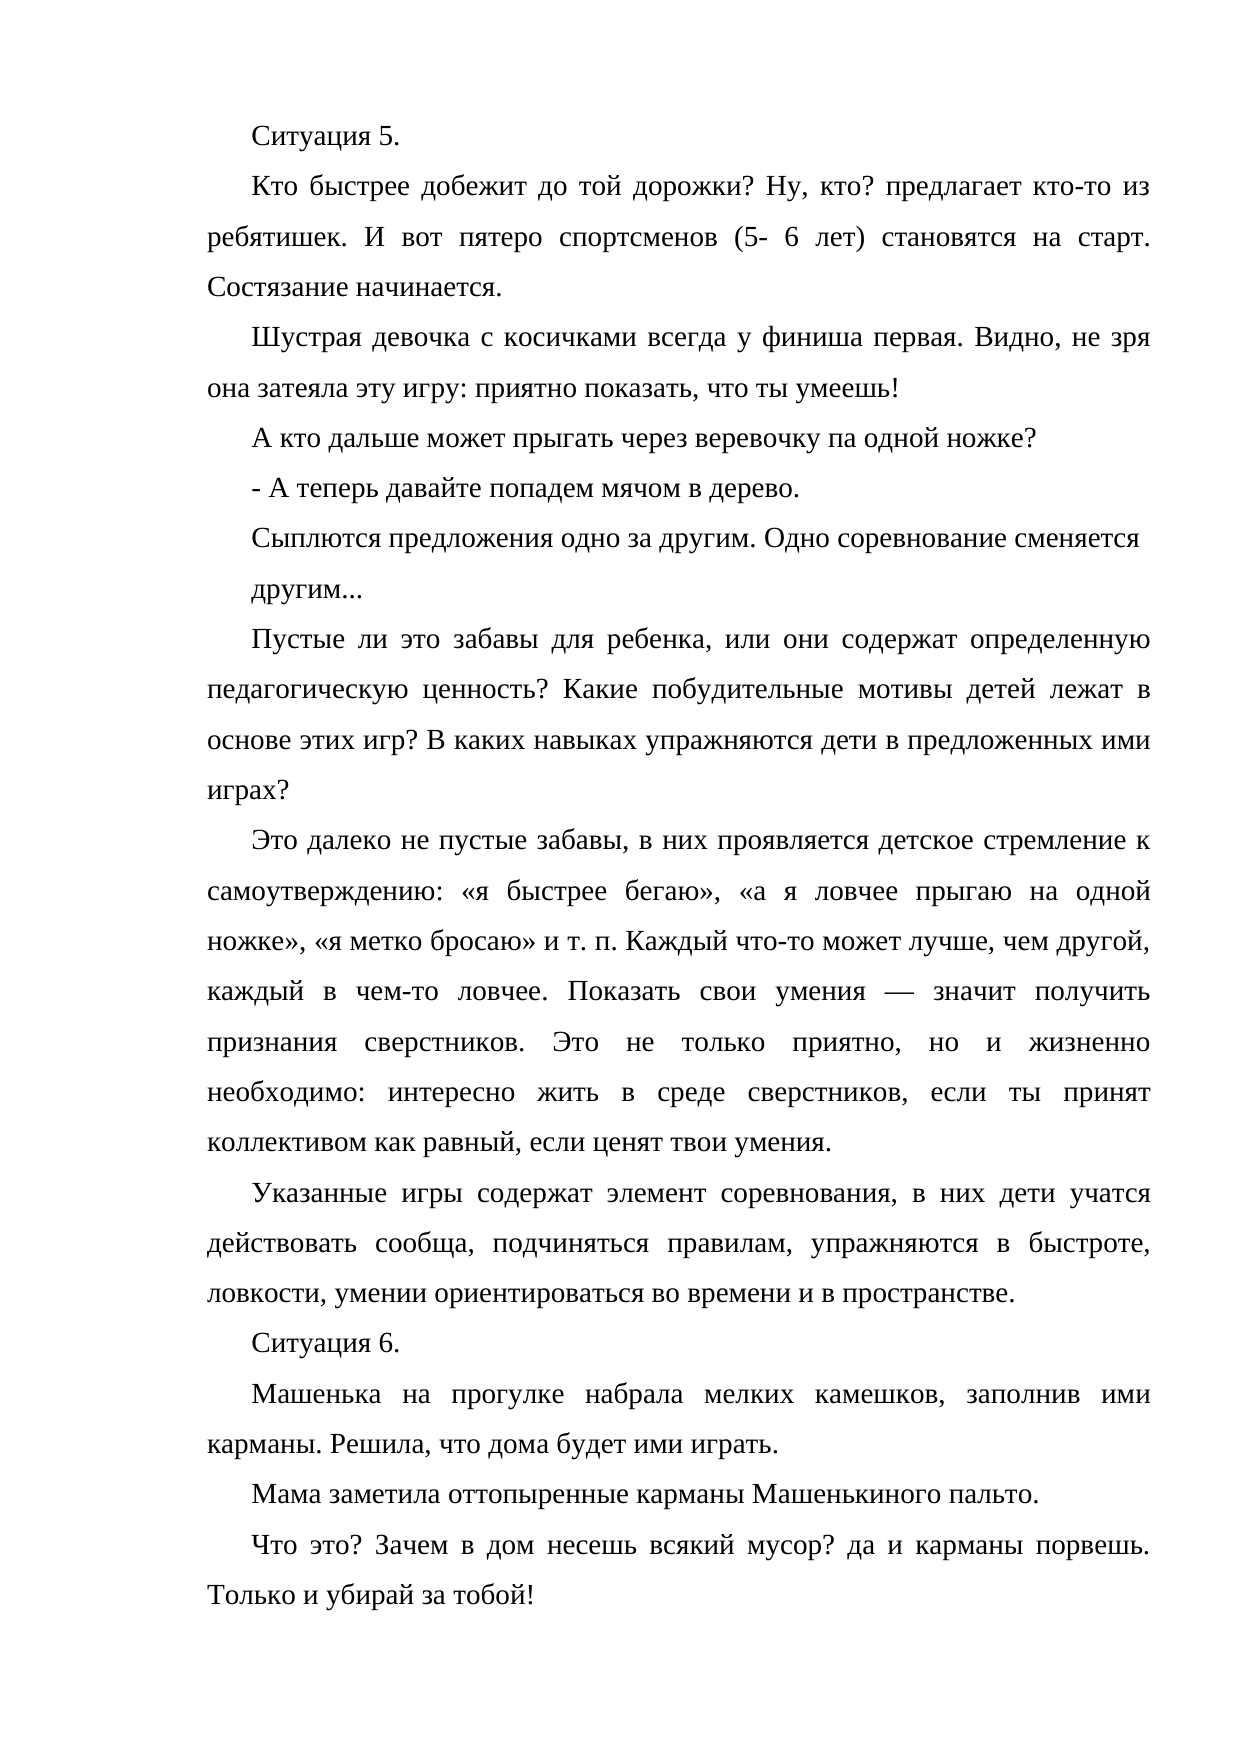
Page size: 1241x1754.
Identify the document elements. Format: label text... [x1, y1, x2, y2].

text Машенька на прогулке набрала мелких камешков, заполнив ими карманы. Решила, что дома будет ими играть. [207, 1376, 1152, 1460]
text Кто быстрее добежит до той дорожки? Ну, кто? предлагает кто-то из ребятишек. И вот пятеро спортсменов (5- 6 лет) становятся на старт. Состязание начинается. [207, 168, 1152, 303]
text Указанные игры содержат элемент соревнования, в них дети учатся действовать сообща, подчиняться правилам, упражняются в быстроте, ловкости, умении ориентироваться во времени и в пространстве. [207, 1175, 1152, 1309]
text Пустые ли это забавы для ребенка, или они содержат определенную педагогическую ценность? Какие побудительные мотивы детей лежат в основе этих игр? В каких навыках упражняются дети в предложенных ими играх? [207, 621, 1152, 806]
text Сыплются предложения одно за другим. Одно соревнование сменяется [207, 521, 1152, 554]
text Мама заметила оттопыренные карманы Машенькиного пальто. [207, 1477, 1152, 1510]
text Ситуация 6. [207, 1326, 1152, 1359]
text Это далеко не пустые забавы, в них проявляется детское стремление к самоутверждению: «я быстрее бегаю», «а я ловчее прыгаю на одной ножке», «я метко бросаю» и т. п. Каждый что-то может лучше, чем другой, каждый в чем-то ловчее. Показать свои умения — значит получить признания сверстников. Это не только приятно, но и жизненно необходимо: интересно жить в среде сверстников, если ты принят коллективом как равный, если ценят твои умения. [207, 822, 1152, 1158]
text Ситуация 5. [207, 118, 1152, 152]
text А кто дальше может прыгать через веревочку па одной ножке? [207, 420, 1152, 453]
text Шустрая девочка с косичками всегда у финиша первая. Видно, не зря она затеяла эту игру: приятно показать, что ты умеешь! [207, 319, 1152, 403]
text Что это? Зачем в дом несешь всякий мусор? да и карманы порвешь. Только и убирай за тобой! [207, 1527, 1152, 1611]
text - А теперь давайте попадем мячом в дерево. [207, 470, 1152, 504]
text другим... [207, 571, 1152, 604]
